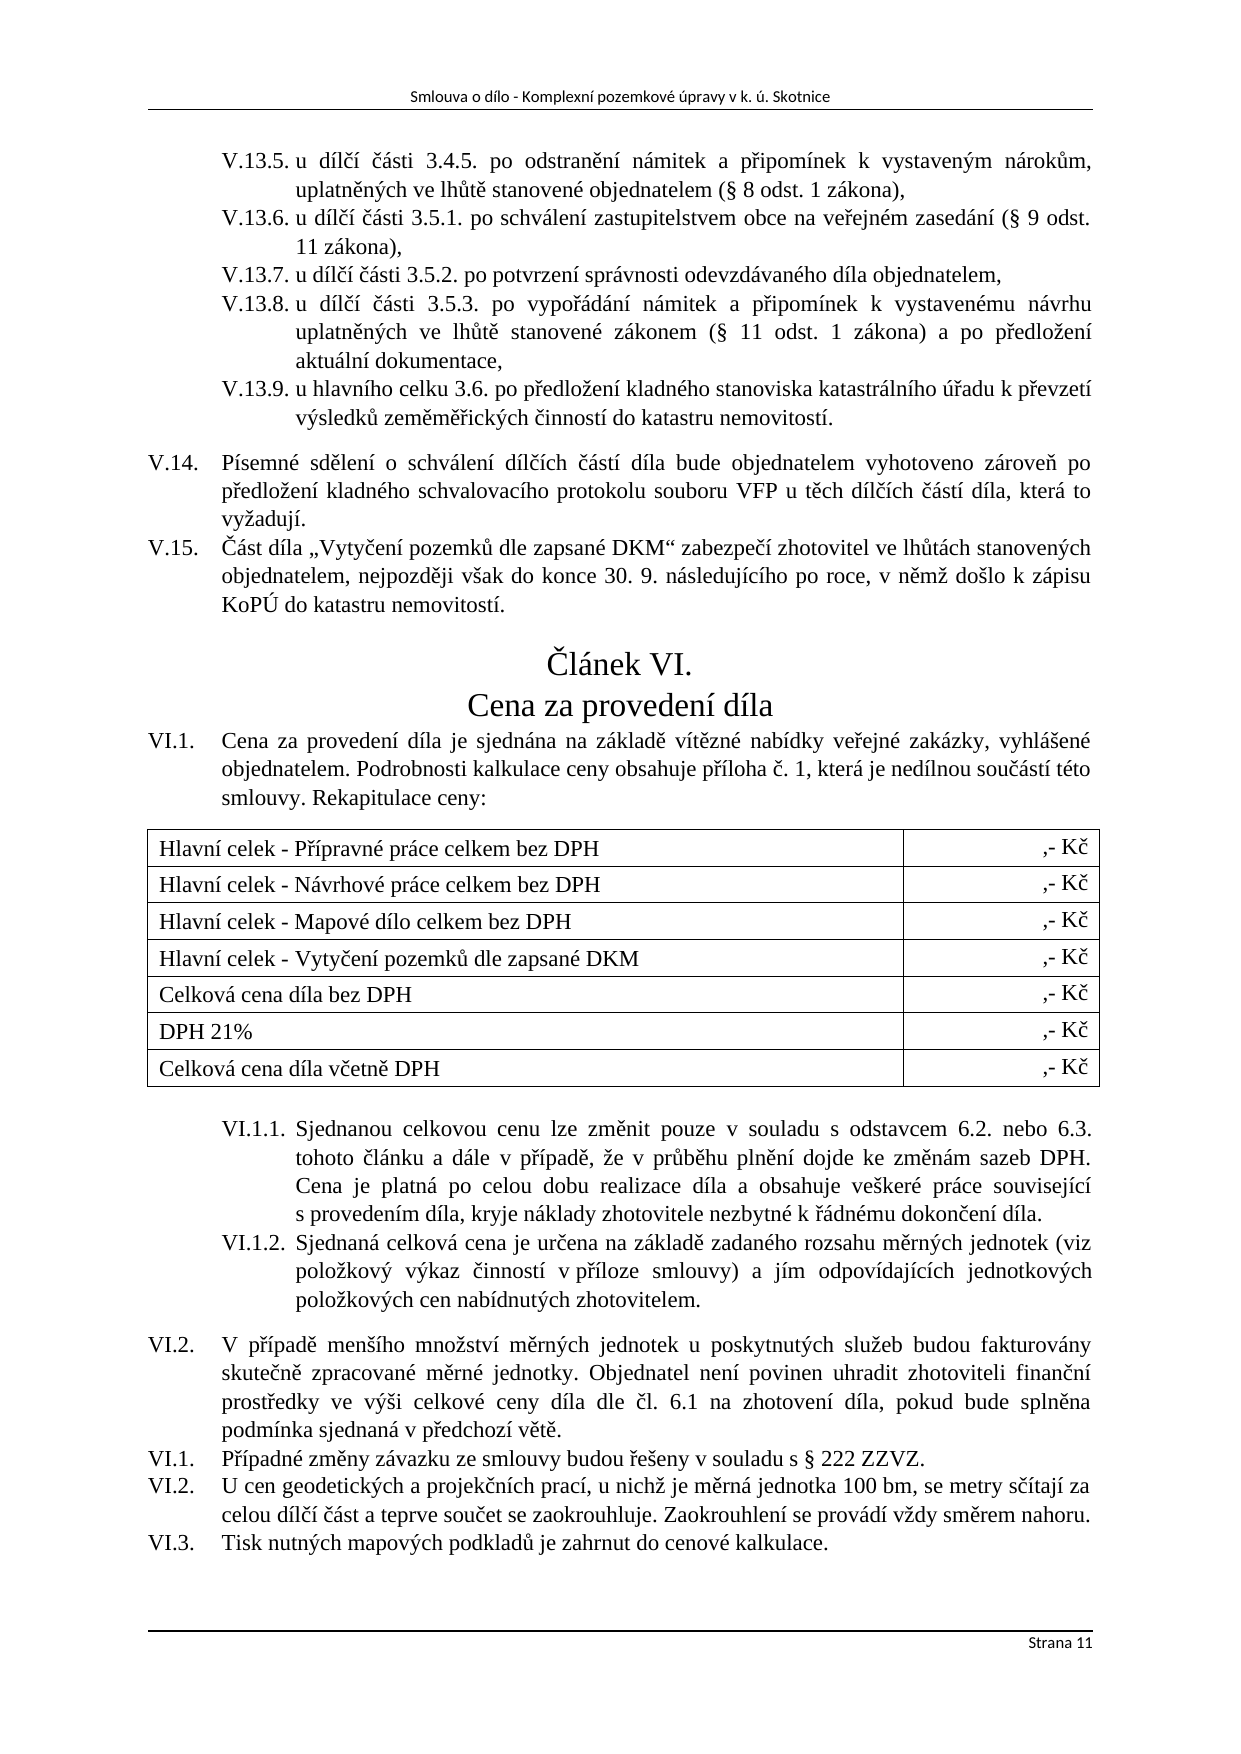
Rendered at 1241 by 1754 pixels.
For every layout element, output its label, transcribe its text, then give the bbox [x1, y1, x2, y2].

table_cell ,- Kč [904, 1013, 1099, 1049]
list Tisk nutných mapových podkladů je zahrnut do cenové kalkulace. [148, 1529, 1093, 1556]
text Sjednanou celkovou cenu lze změnit pouze v souladu s odstavcem 6.2. nebo 6.3. tohoto článku a dále v případě, že v průběhu plnění dojde ke změnám sazeb DPH. Cena je platná po celou dobu realizace díla a obsahuje veškeré práce související s provedením díla, kryje náklady zhotovitele nezbytné k řádnému dokončení díla. [221, 1115, 1093, 1227]
table_cell Hlavní celek - Vytyčení pozemků dle zapsané DKM [148, 940, 903, 976]
list V případě menšího množství měrných jednotek u poskytnutých služeb budou fakturovány skutečně zpracované měrné jednotky. Objednatel není povinen uhradit zhotoviteli finanční prostředky ve výši celkové ceny díla dle čl. 6.1 na zhotovení díla, pokud bude splněna podmínka sjednaná v předchozí větě. [148, 1331, 1093, 1442]
subtitle Cena za provedení díla [148, 644, 1093, 724]
table_cell ,- Kč [904, 940, 1099, 976]
table_cell ,- Kč [904, 903, 1099, 939]
table_header ,- Kč [904, 830, 1099, 866]
list Cena za provedení díla je sjednána na základě vítězné nabídky veřejné zakázky, vyhlášené objednatelem. Podrobnosti kalkulace ceny obsahuje příloha č. 1, která je nedílnou součástí této smlouvy. Rekapitulace ceny: [148, 727, 1093, 810]
list Případné změny závazku ze smlouvy budou řešeny v souladu s § 222 ZZVZ. [148, 1444, 1093, 1471]
text u dílčí části 3.4.5. po odstranění námitek a připomínek k vystaveným nárokům, uplatněných ve lhůtě stanovené objednatelem (§ 8 odst. 1 zákona), [221, 148, 1093, 202]
text u dílčí části 3.5.3. po vypořádání námitek a připomínek k vystavenému návrhu uplatněných ve lhůtě stanovené zákonem (§ 11 odst. 1 zákona) a po předložení aktuální dokumentace, [221, 290, 1093, 373]
table_cell Celková cena díla včetně DPH [148, 1050, 903, 1086]
list U cen geodetických a projekčních prací, u nichž je měrná jednotka 100 bm, se metry sčítají za celou dílčí část a teprve součet se zaokrouhluje. Zaokrouhlení se provádí vždy směrem nahoru. [148, 1472, 1093, 1527]
table_cell Hlavní celek - Mapové dílo celkem bez DPH [148, 903, 903, 939]
table_cell DPH 21% [148, 1013, 903, 1049]
table_cell ,- Kč [904, 1050, 1099, 1086]
table_cell ,- Kč [904, 867, 1099, 902]
list Písemné sdělení o schválení dílčích částí díla bude objednatelem vyhotoveno zároveň po předložení kladného schvalovacího protokolu souboru VFP u těch dílčích částí díla, která to vyžadují. [148, 449, 1093, 532]
text u hlavního celku 3.6. po předložení kladného stanoviska katastrálního úřadu k převzetí výsledků zeměměřických činností do katastru nemovitostí. [221, 375, 1093, 430]
text Sjednaná celková cena je určena na základě zadaného rozsahu měrných jednotek (viz položkový výkaz činností v příloze smlouvy) a jím odpovídajících jednotkových položkových cen nabídnutých zhotovitelem. [221, 1229, 1093, 1312]
table_header Hlavní celek - Přípravné práce celkem bez DPH [148, 830, 903, 866]
table_cell ,- Kč [904, 977, 1099, 1012]
list Část díla „Vytyčení pozemků dle zapsané DKM“ zabezpečí zhotovitel ve lhůtách stanovených objednatelem, nejpozději však do konce 30. 9. následujícího po roce, v němž došlo k zápisu KoPÚ do katastru nemovitostí. [148, 534, 1093, 617]
text u dílčí části 3.5.2. po potvrzení správnosti odevzdávaného díla objednatelem, [221, 261, 1093, 288]
table_cell Hlavní celek - Návrhové práce celkem bez DPH [148, 867, 903, 902]
text u dílčí části 3.5.1. po schválení zastupitelstvem obce na veřejném zasedání (§ 9 odst. 11 zákona), [221, 204, 1093, 259]
table_cell Celková cena díla bez DPH [148, 977, 903, 1012]
